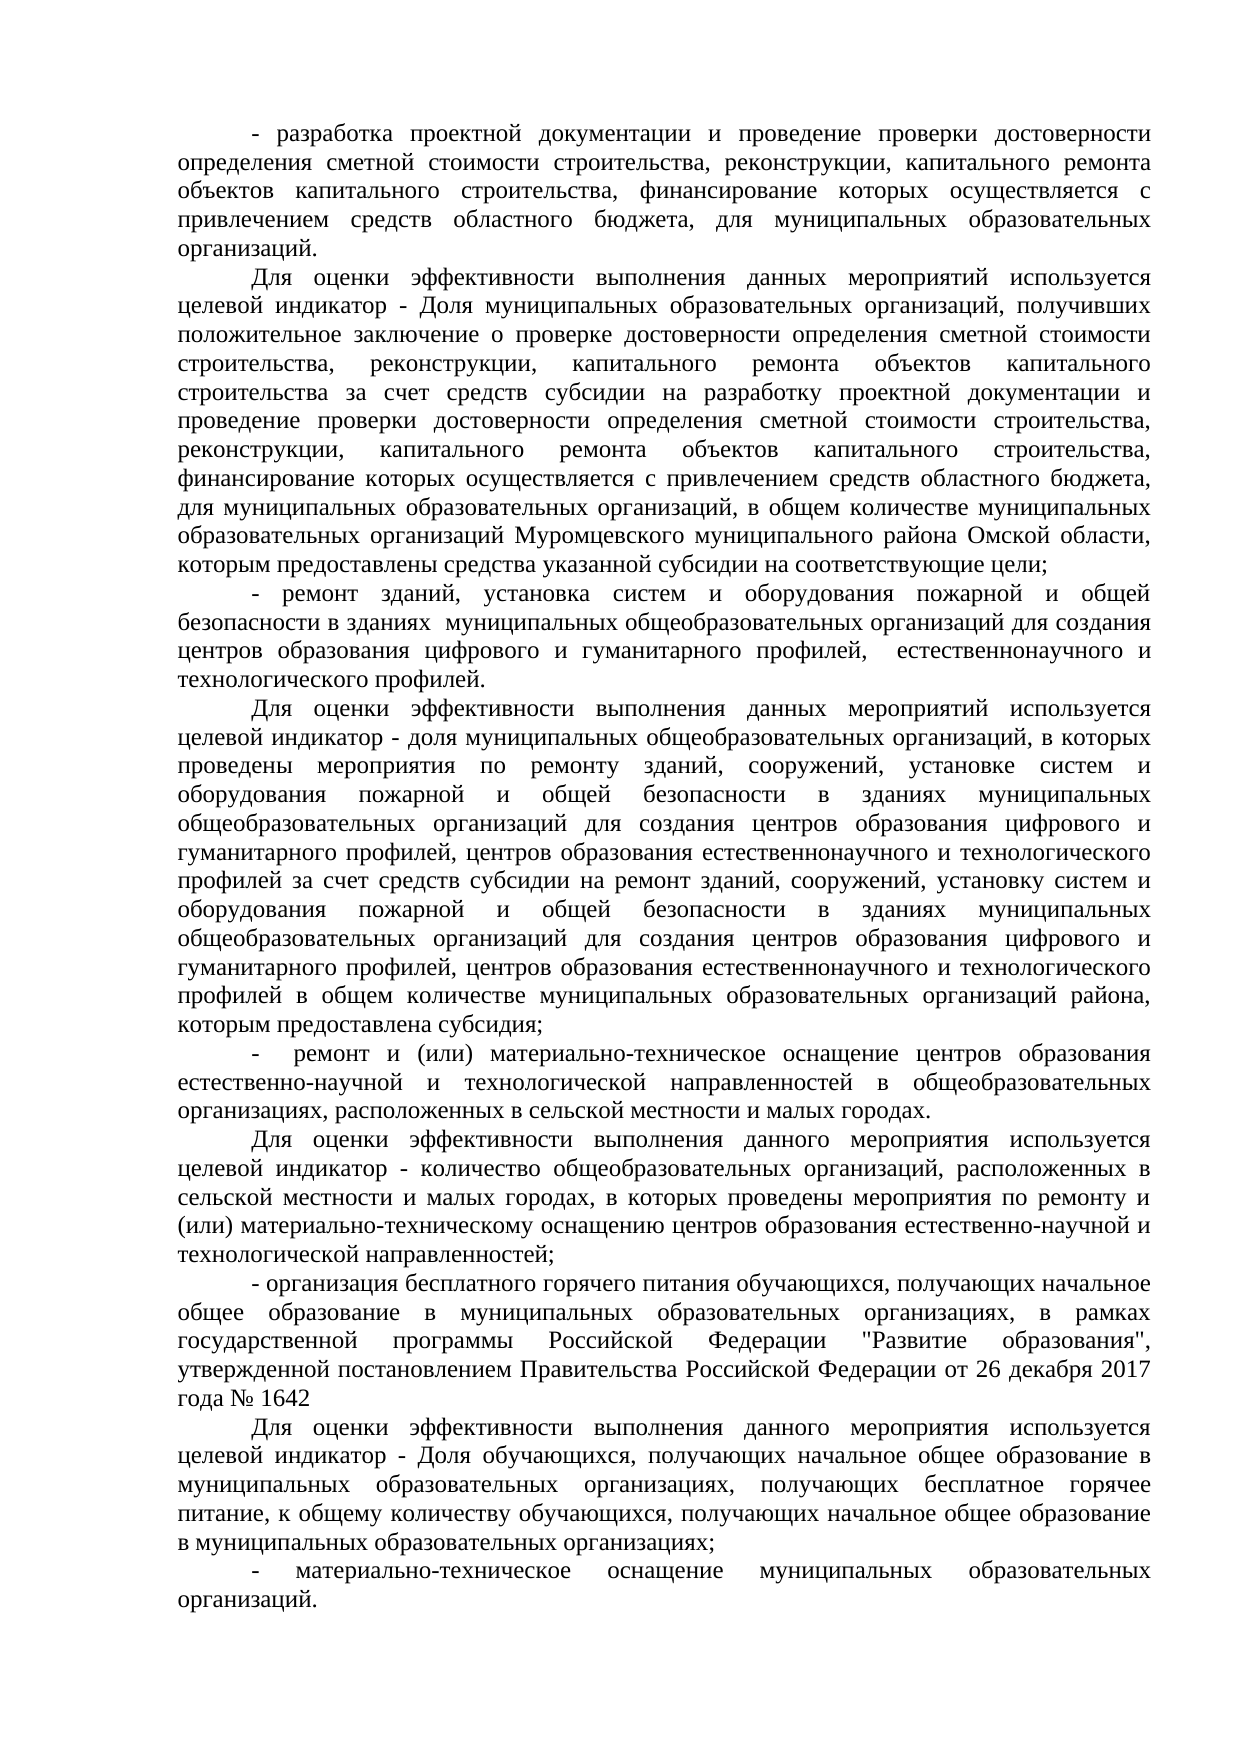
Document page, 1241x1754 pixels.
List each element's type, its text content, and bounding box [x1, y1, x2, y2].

text - материально-техническое оснащение муниципальных образовательных организаций. [177, 1556, 1152, 1613]
text Для оценки эффективности выполнения данного мероприятия используется целевой индикатор - Доля обучающихся, получающих начальное общее образование в муниципальных образовательных организациях, получающих бесплатное горячее питание, к общему количеству обучающихся, получающих начальное общее образование в муниципальных образовательных организациях; [177, 1412, 1152, 1556]
text Для оценки эффективности выполнения данных мероприятий используется целевой индикатор - доля муниципальных общеобразовательных организаций, в которых проведены мероприятия по ремонту зданий, сооружений, установке систем и оборудования пожарной и общей безопасности в зданиях муниципальных общеобразовательных организаций для создания центров образования цифрового и гуманитарного профилей, центров образования естественнонаучного и технологического профилей за счет средств субсидии на ремонт зданий, сооружений, установку систем и оборудования пожарной и общей безопасности в зданиях муниципальных общеобразовательных организаций для создания центров образования цифрового и гуманитарного профилей, центров образования естественнонаучного и технологического профилей в общем количестве муниципальных образовательных организаций района, которым предоставлена субсидия; [177, 693, 1152, 1038]
text - ремонт зданий, установка систем и оборудования пожарной и общей безопасности в зданиях муниципальных общеобразовательных организаций для создания центров образования цифрового и гуманитарного профилей, естественнонаучного и технологического профилей. [177, 578, 1152, 693]
text - разработка проектной документации и проведение проверки достоверности определения сметной стоимости строительства, реконструкции, капитального ремонта объектов капитального строительства, финансирование которых осуществляется с привлечением средств областного бюджета, для муниципальных образовательных организаций. [177, 118, 1152, 262]
text Для оценки эффективности выполнения данного мероприятия используется целевой индикатор - количество общеобразовательных организаций, расположенных в сельской местности и малых городах, в которых проведены мероприятия по ремонту и (или) материально-техническому оснащению центров образования естественно-научной и технологической направленностей; [177, 1124, 1152, 1268]
text - организация бесплатного горячего питания обучающихся, получающих начальное общее образование в муниципальных образовательных организациях, в рамках государственной программы Российской Федерации "Развитие образования", утвержденной постановлением Правительства Российской Федерации от 26 декабря 2017 года № 1642 [177, 1268, 1152, 1412]
text Для оценки эффективности выполнения данных мероприятий используется целевой индикатор - Доля муниципальных образовательных организаций, получивших положительное заключение о проверке достоверности определения сметной стоимости строительства, реконструкции, капитального ремонта объектов капитального строительства за счет средств субсидии на разработку проектной документации и проведение проверки достоверности определения сметной стоимости строительства, реконструкции, капитального ремонта объектов капитального строительства, финансирование которых осуществляется с привлечением средств областного бюджета, для муниципальных образовательных организаций, в общем количестве муниципальных образовательных организаций Муромцевского муниципального района Омской области, которым предоставлены средства указанной субсидии на соответствующие цели; [177, 262, 1152, 578]
text - ремонт и (или) материально-техническое оснащение центров образования естественно-научной и технологической направленностей в общеобразовательных организациях, расположенных в сельской местности и малых городах. [177, 1038, 1152, 1124]
